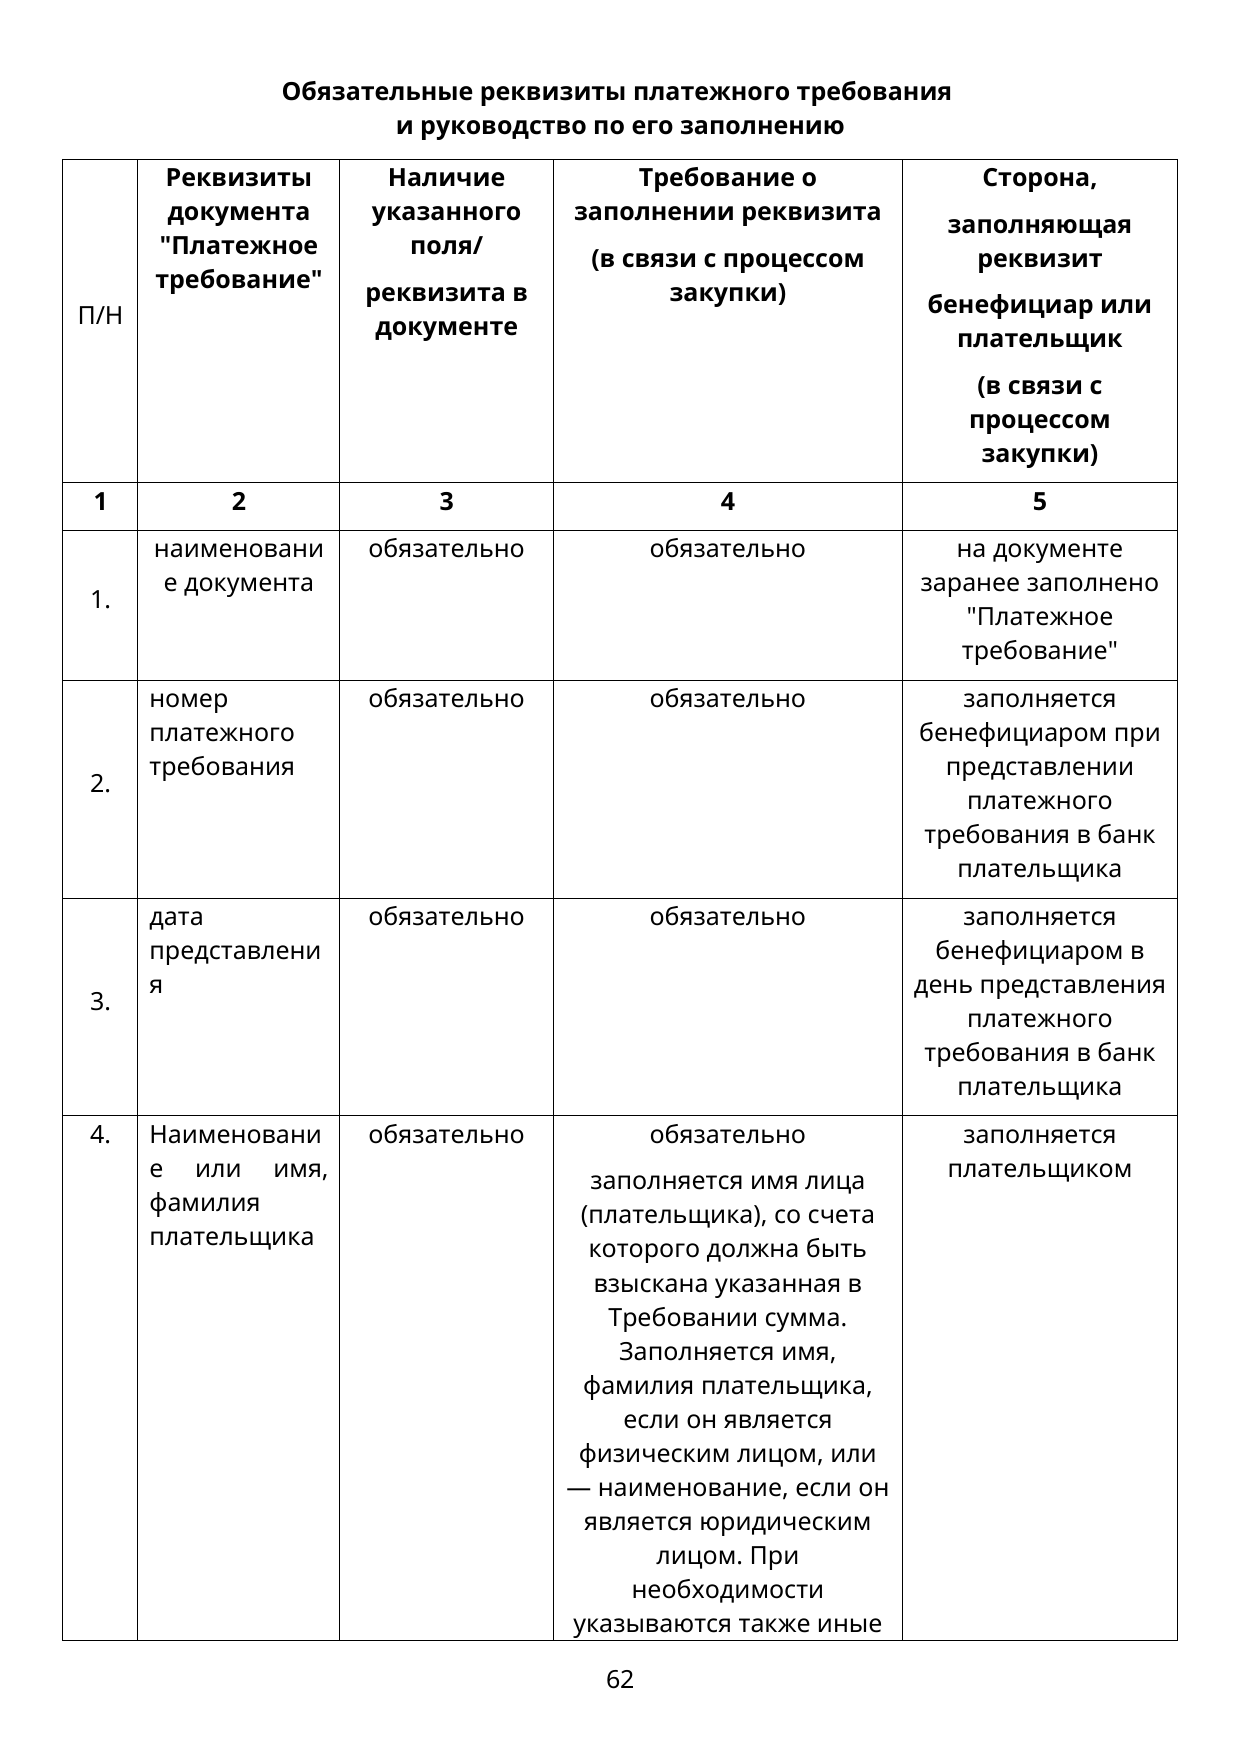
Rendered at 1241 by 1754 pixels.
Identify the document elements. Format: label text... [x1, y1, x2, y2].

table_cell обязательно [340, 1116, 553, 1640]
table_cell номер платежного требования [138, 681, 339, 897]
table_cell дата представления [138, 899, 339, 1115]
table_cell 2. [63, 681, 137, 897]
table_cell заполняется плательщиком [903, 1116, 1177, 1640]
table_header Наличие указанного поля/ реквизита в документе [340, 160, 553, 482]
table_cell обязательно [554, 681, 902, 897]
table_header Требование о заполнении реквизита (в связи с процессом закупки) [554, 160, 902, 482]
table_header Сторона, заполняющая реквизит бенефициар или плательщик (в связи с процессом закупки) [903, 160, 1177, 482]
table_cell обязательно [340, 899, 553, 1115]
text Обязательные реквизиты платежного требования и руководство по его заполнению [207, 74, 1034, 142]
table_cell обязательно [554, 899, 902, 1115]
table_cell наименование документа [138, 531, 339, 679]
table_header П/Н [63, 160, 137, 482]
table_cell 2 [138, 483, 339, 530]
table_cell заполняется бенефициаром при представлении платежного требования в банк плательщика [903, 681, 1177, 897]
table_cell 3. [63, 899, 137, 1115]
table_cell 1. [63, 531, 137, 679]
table_header Реквизиты документа "Платежное требование" [138, 160, 339, 482]
table_cell 1 [63, 483, 137, 530]
table_cell 5 [903, 483, 1177, 530]
table_cell 4. [63, 1116, 137, 1640]
table_cell заполняется бенефициаром в день представления платежного требования в банк плательщика [903, 899, 1177, 1115]
table_cell на документе заранее заполнено "Платежное требование" [903, 531, 1177, 679]
table_cell обязательно [340, 531, 553, 679]
table_cell 3 [340, 483, 553, 530]
table_cell 4 [554, 483, 902, 530]
table_cell обязательно [340, 681, 553, 897]
table_cell Наименование или имя, фамилия плательщика [138, 1116, 339, 1640]
table_cell обязательно [554, 531, 902, 679]
